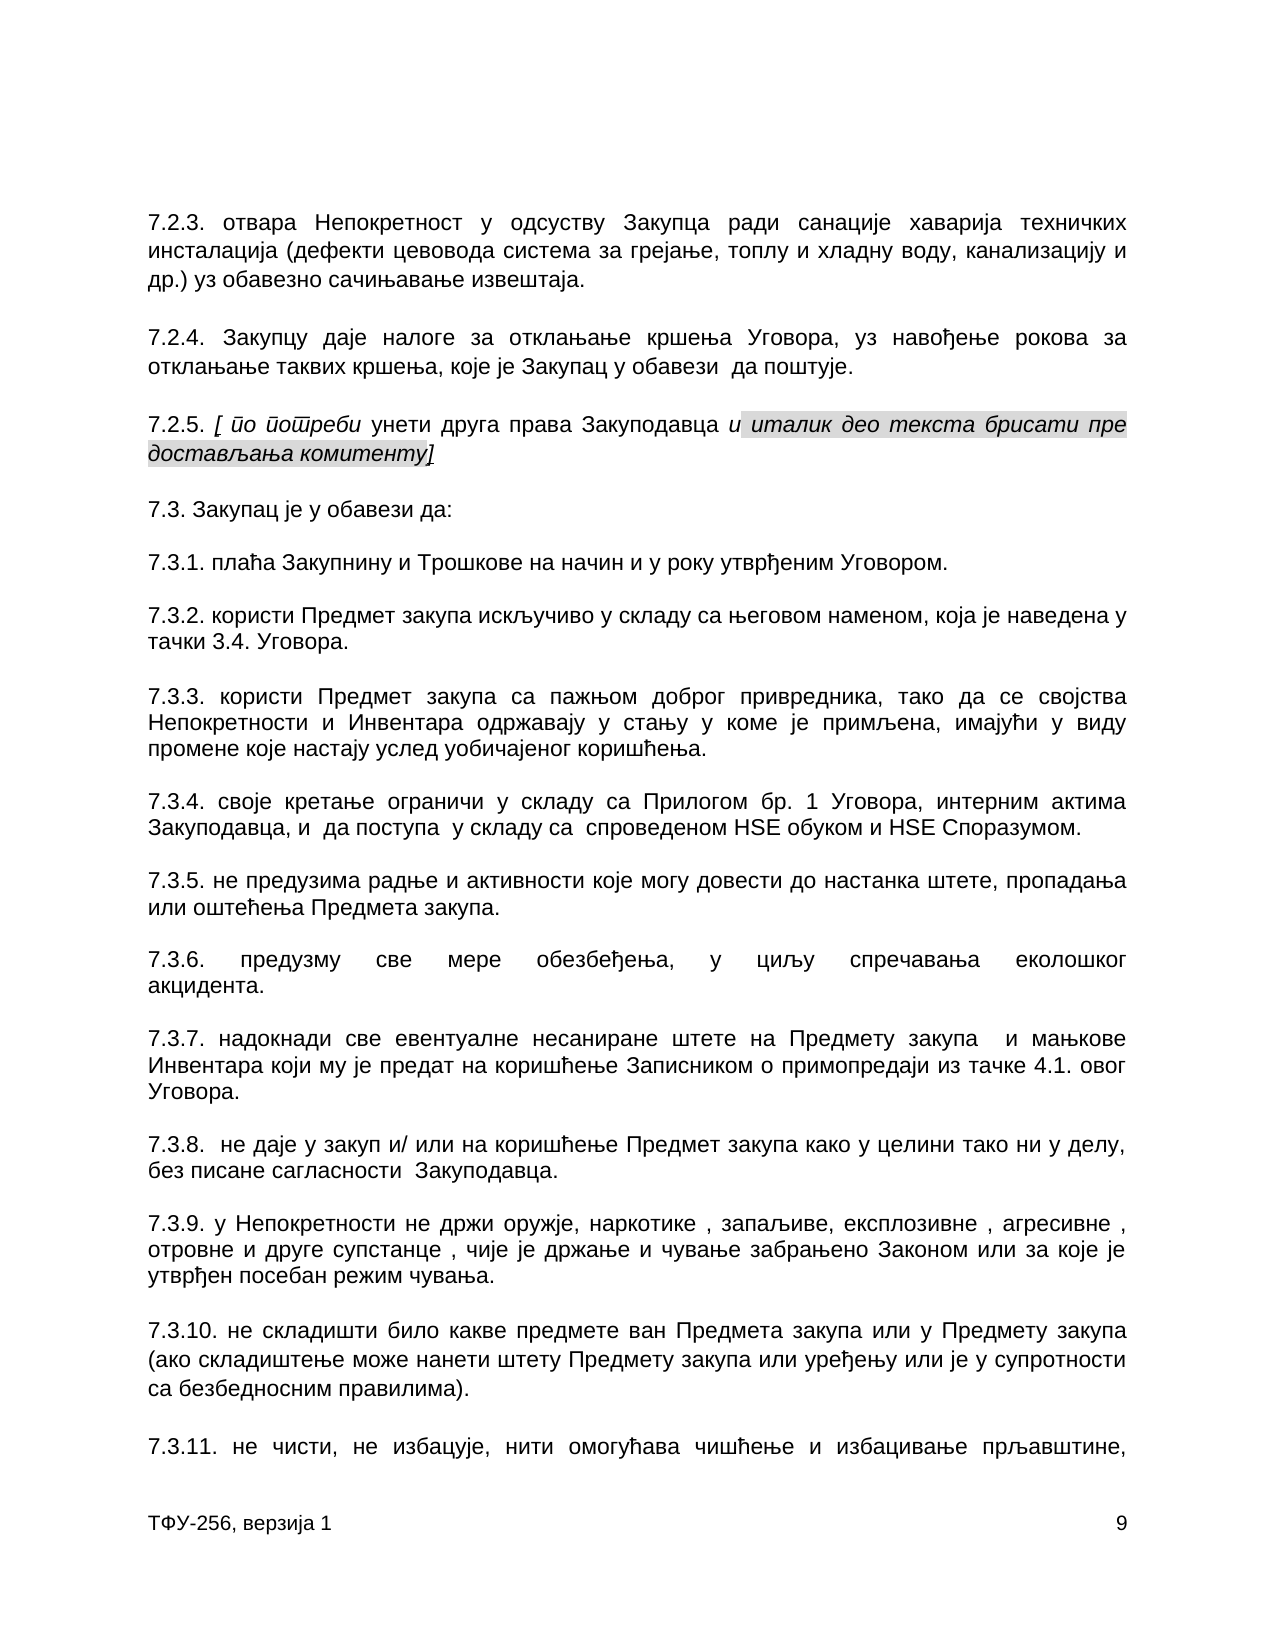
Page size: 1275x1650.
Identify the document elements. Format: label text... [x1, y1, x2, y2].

text 7.3.7. надокнади све евентуалне несаниране штете на Предмету закупа и мањкове Инвентара који му је предат на коришћење Записником о примопредаји из тачке 4.1. овог Уговора. [148, 1025, 1127, 1104]
list отвара Непокретност у одсуству Закупца ради санације хаварија техничких инсталација (дефекти цевовода система за грејање, топлу и хладну воду, канализацију и др.) уз обавезно сачињавање извештаја. [148, 207, 1127, 294]
text 7.3.10. не складишти било какве предмете ван Предмета закупа или у Предмету закупа (ако складиштење може нанети штету Предмету закупа или уређењу или је у супротности са безбедносним правилима). [148, 1315, 1127, 1402]
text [148, 1431, 1127, 1460]
list Закупцу даје налоге за отклањање кршења Уговора, уз навођење рокова за отклањање таквих кршења, које је Закупац у обавези да поштује. [148, 323, 1127, 381]
text 7.3.4. своје кретање ограничи у складу са Прилогом бр. 1 Уговора, интерним актима Закуподавца, и да поступа у складу са спроведеном HSE обуком и HSE Споразумом. [148, 788, 1127, 841]
text 7.3.8. не даје у закуп и/ или на коришћење Предмет закупа како у целини тако ни у делу, без писане сагласности Зaкуподавца. [148, 1131, 1127, 1183]
text 7.3.9. у Непокретности не држи оружје, наркотике , запаљиве, експлозивне , агресивне , отровне и друге супстанце , чије је држање и чување забрањено Законом или за које је утврђен посебан режим чувања. [148, 1210, 1127, 1289]
text 7.2.5. [ по потреби унети друга права Закуподавца и италик део текста брисати пре достављања комитенту] [148, 409, 1127, 467]
text 7.3.5. не предузима радње и активности које могу довести до настанка штете, пропадања или оштећења Предмета закупа. [148, 867, 1127, 920]
text 7.3.2. користи Предмет закупа искључиво у складу са његовом наменом, која је наведена у тачки 3.4. Уговора. [148, 602, 1127, 654]
text 7.3. Закупац је у обавези да: [148, 496, 1127, 523]
text 7.3.6. предузму све мере обезбеђења, у циљу спречавања еколошког акцидента. [148, 946, 1127, 999]
text 7.3.3. користи Предмет закупа са пажњом доброг привредника, тако да се својства Непокретности и Инвентара одржавају у стању у коме је примљена, имајући у виду промене које настају услед уобичајеног коришћења. [148, 683, 1127, 762]
text 7.3.1. плаћа Закупнину и Трошкове на начин и у року утврђеним Уговором. [148, 549, 1127, 576]
